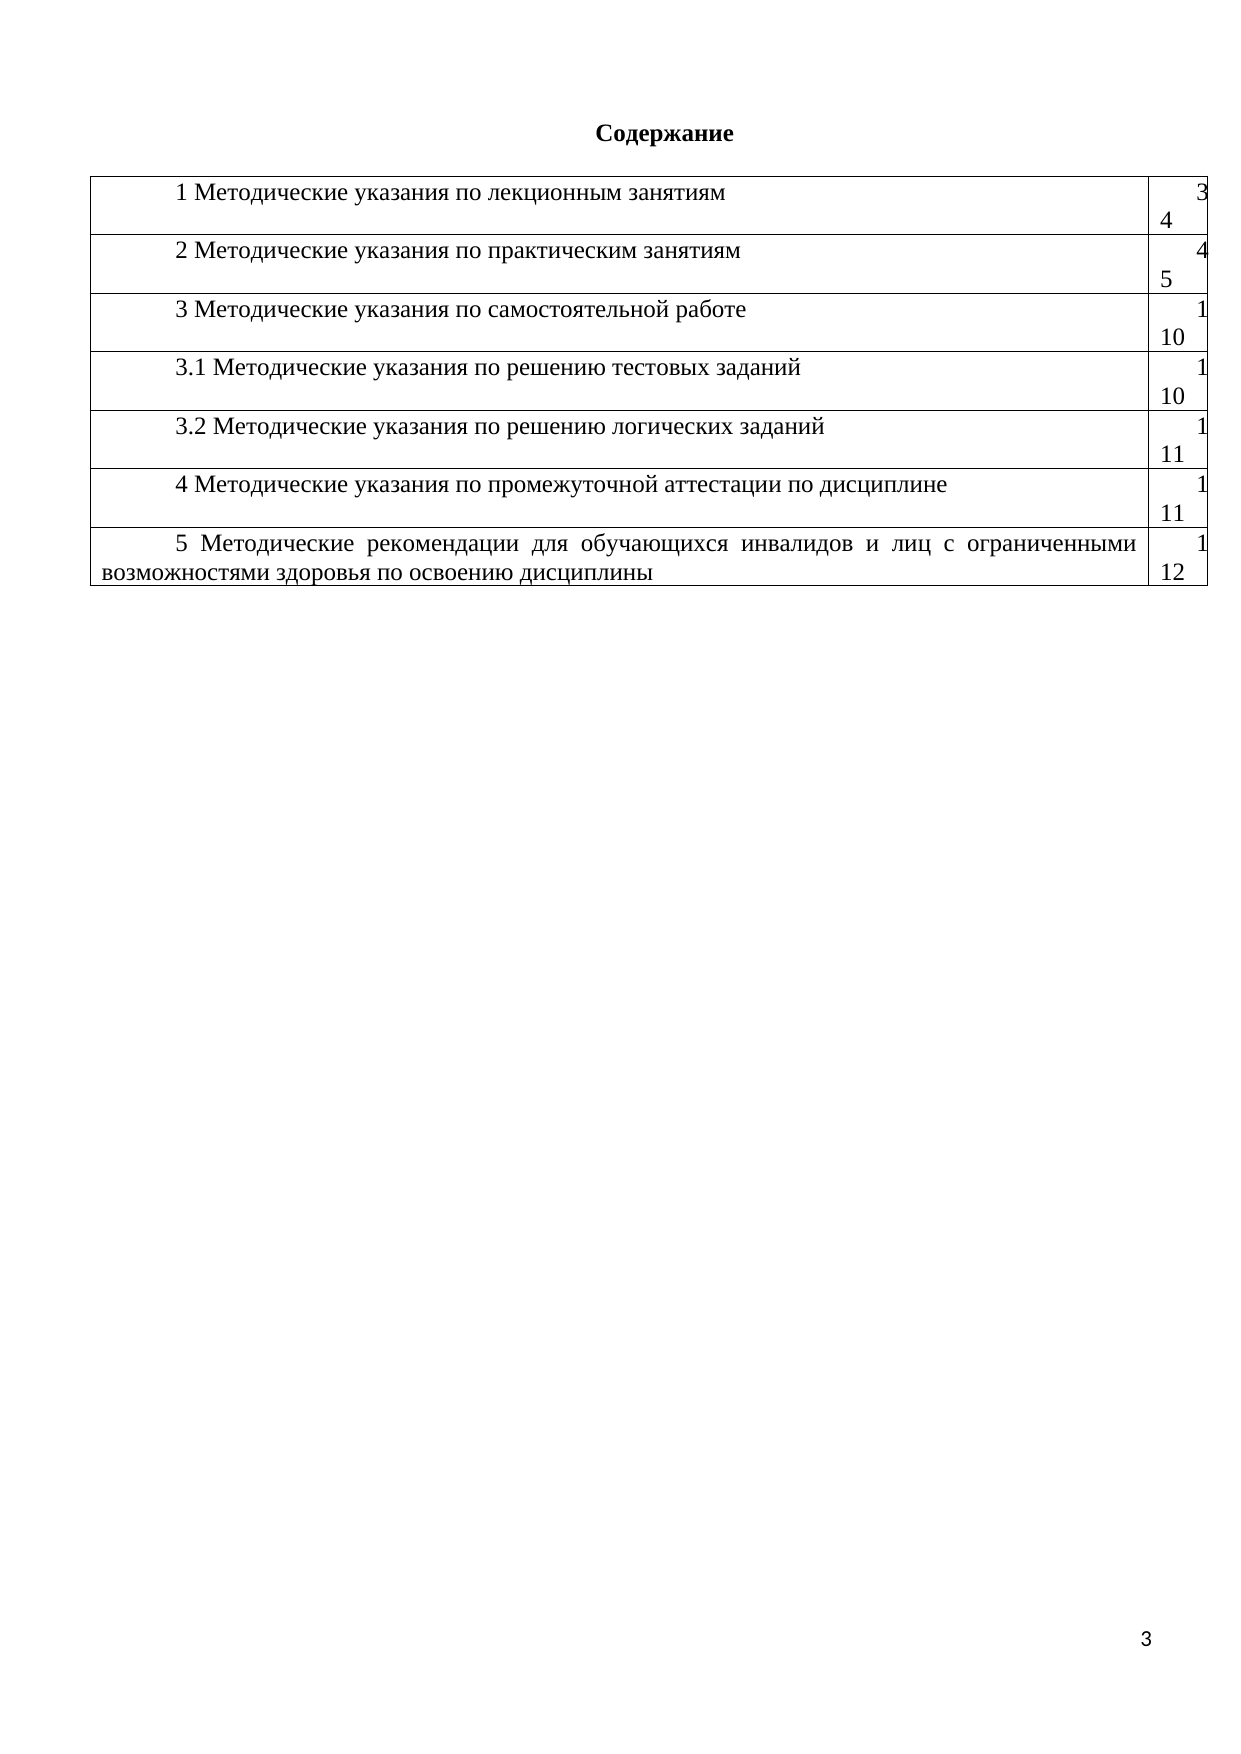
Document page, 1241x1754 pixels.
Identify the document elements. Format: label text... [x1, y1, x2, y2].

table_cell 110 [1149, 352, 1207, 410]
table_header 1 Методические указания по лекционным занятиям [91, 177, 1148, 234]
table_cell 112 [1149, 528, 1207, 585]
table_cell 2 Методические указания по практическим занятиям [91, 235, 1148, 293]
table_cell 111 [1149, 469, 1207, 527]
table_cell 3.1 Методические указания по решению тестовых заданий [91, 352, 1148, 410]
table_header 34 [1149, 177, 1207, 234]
table_cell 5 Методические рекомендации для обучающихся инвалидов и лиц с ограниченными возможностями здоровья по освоению дисциплины [91, 528, 1148, 585]
table_cell 3.2 Методические указания по решению логических заданий [91, 411, 1148, 468]
table_cell 111 [1149, 411, 1207, 468]
text Содержание [177, 118, 1152, 147]
table_cell 45 [1149, 235, 1207, 293]
table_cell 110 [1149, 294, 1207, 351]
table_cell 4 Методические указания по промежуточной аттестации по дисциплине [91, 469, 1148, 527]
table_cell 3 Методические указания по самостоятельной работе [91, 294, 1148, 351]
